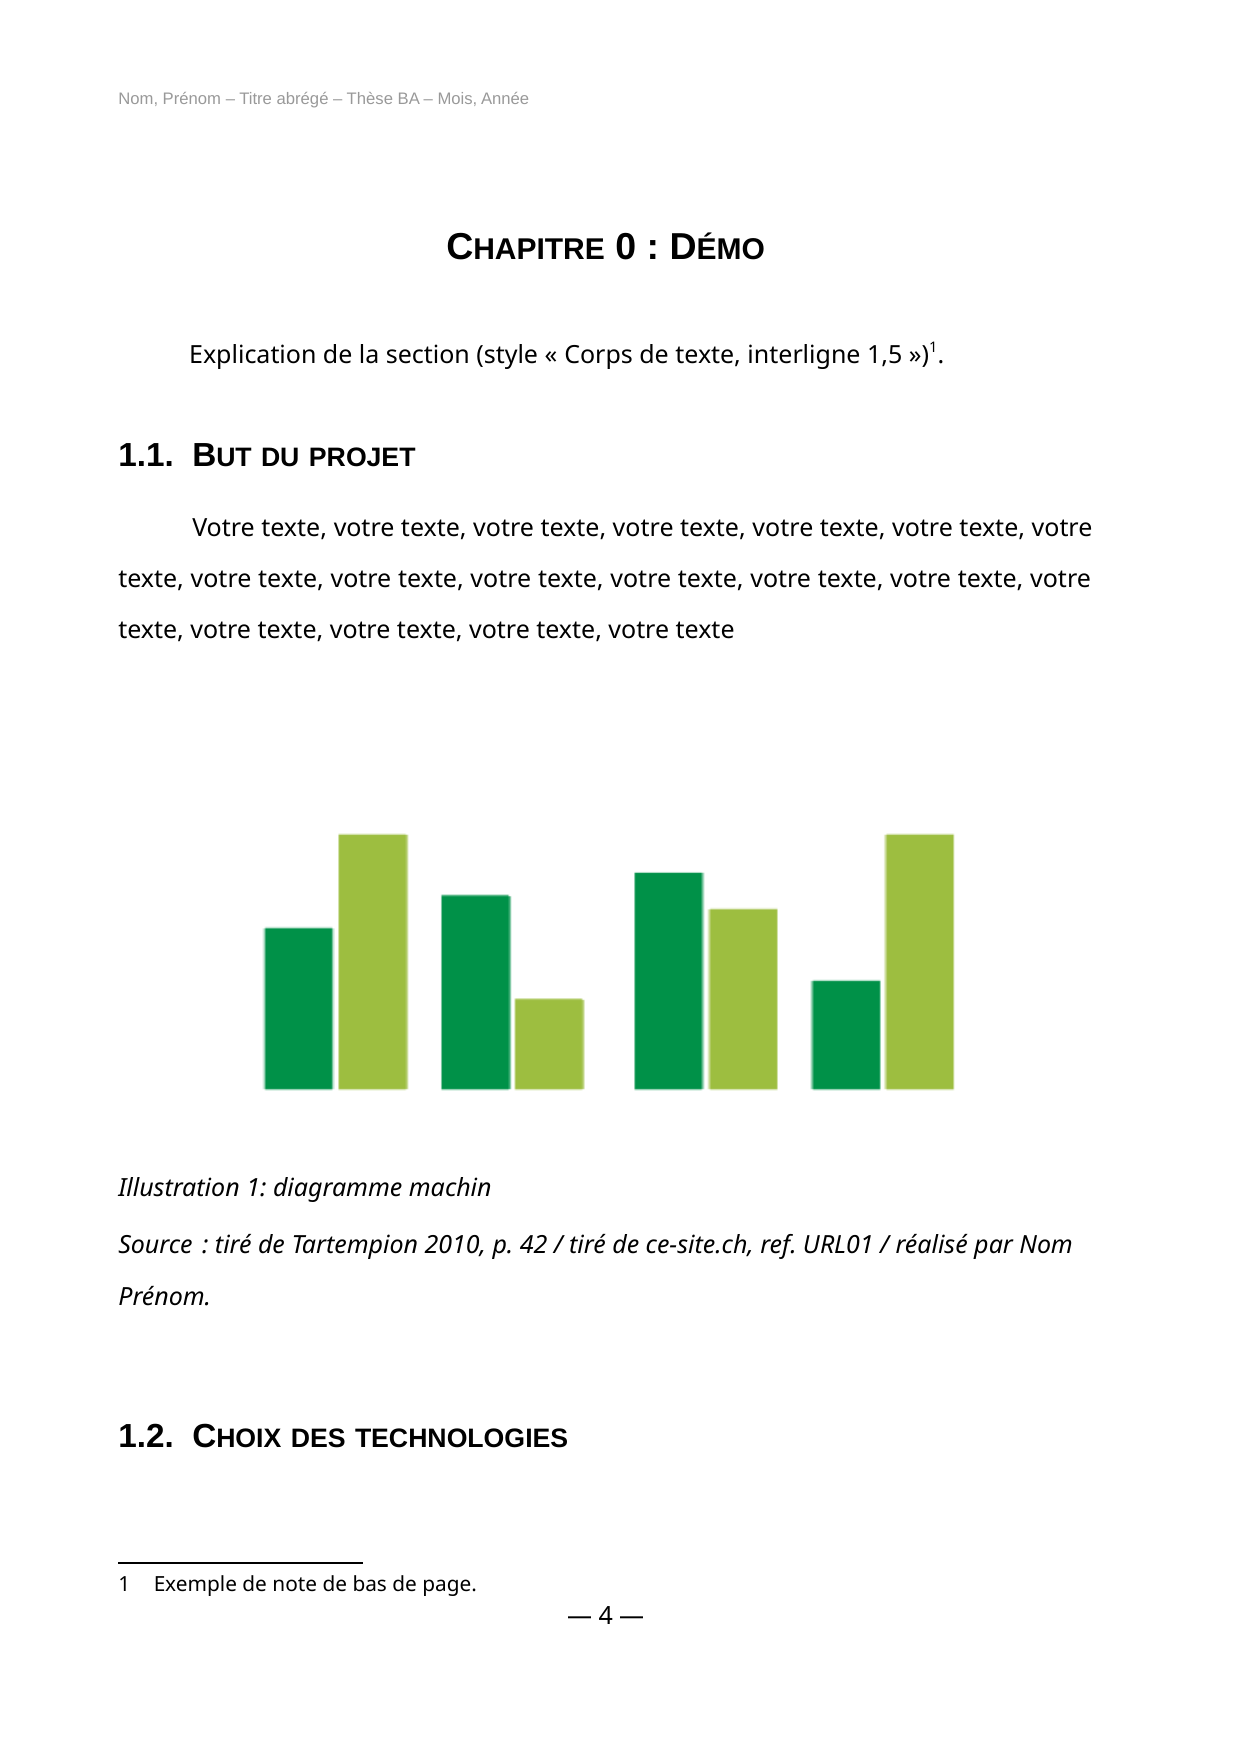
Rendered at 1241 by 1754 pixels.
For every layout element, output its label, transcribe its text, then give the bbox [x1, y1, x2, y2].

subtitle But du projet [118, 435, 1093, 473]
text Source : tiré de Tartempion 2010, p. 42 / tiré de ce-site.ch, ref. URL01 / réalisé par Nom Prénom. [118, 1227, 1093, 1312]
subtitle Choix des technologies [118, 1416, 1093, 1455]
text Chapitre 0 : Démo [118, 224, 1093, 268]
text Votre texte, votre texte, votre texte, votre texte, votre texte, votre texte, votre texte, votre texte, votre texte, votre texte, votre texte, votre texte, votre texte, votre texte, votre texte, votre texte, votre texte, votre texte [118, 510, 1093, 646]
text Illustration 1: diagramme machin [118, 1170, 1093, 1204]
picture [188, 743, 1011, 1139]
text Explication de la section (style « Corps de texte, interligne 1,5 »). [118, 336, 1093, 371]
